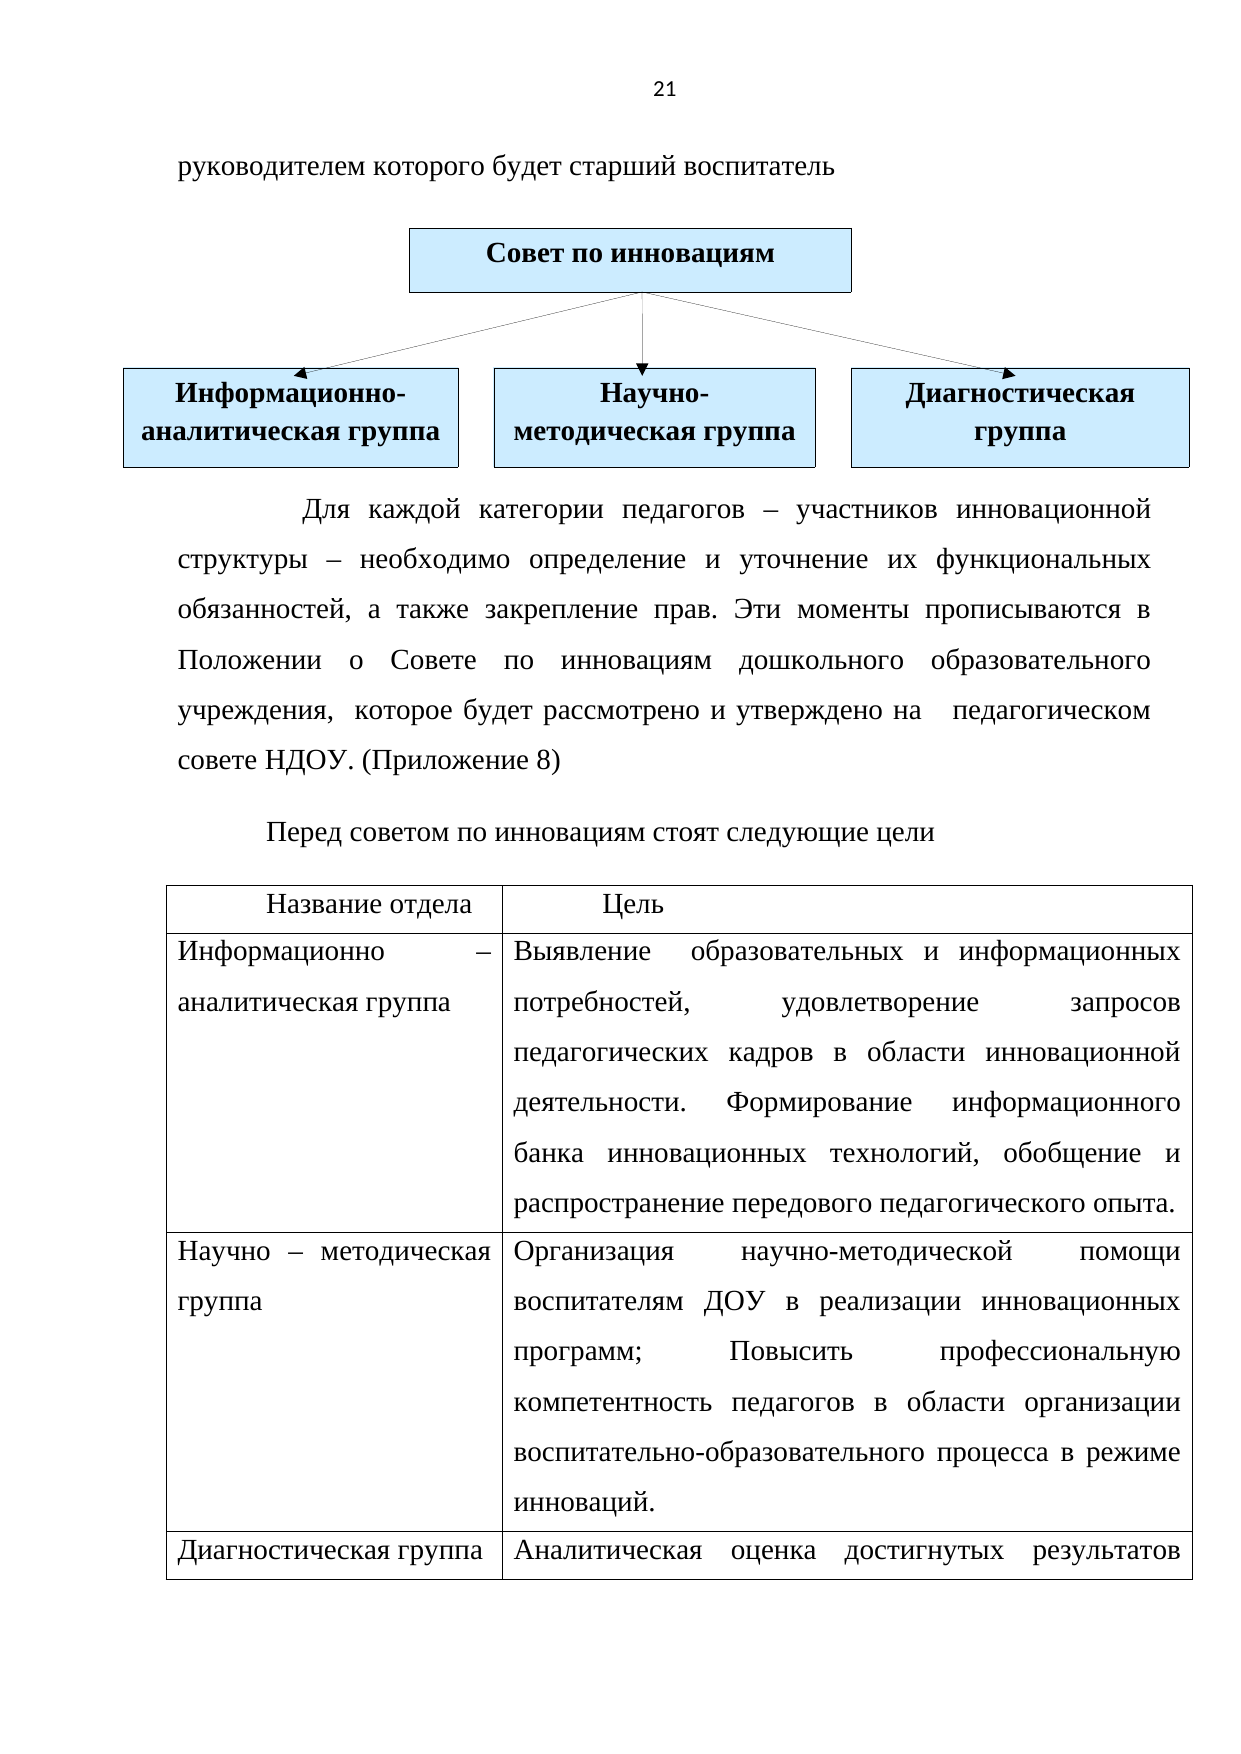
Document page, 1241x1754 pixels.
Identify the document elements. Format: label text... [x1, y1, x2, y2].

table_cell Научно – методическая группа [167, 1233, 502, 1531]
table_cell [167, 1532, 502, 1579]
table_header Название отдела [167, 886, 502, 932]
table_cell Выявление образовательных и информационных потребностей, удовлетворение запросов педагогических кадров в области инновационной деятельности. Формирование информационного банка инновационных технологий, обобщение и распространение передового педагогического опыта. [503, 934, 1192, 1232]
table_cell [503, 1532, 1192, 1579]
table_header Цель [503, 886, 1192, 932]
text Перед советом по инновациям стоят следующие цели [177, 814, 1152, 847]
text Для каждой категории педагогов – участников инновационной структуры – необходимо определение и уточнение их функциональных обязанностей, а также закрепление прав. Эти моменты прописываются в Положении о Совете по инновациям дошкольного образовательного учреждения, которое будет рассмотрено и утверждено на педагогическом совете НДОУ. (Приложение 8) [177, 491, 1152, 776]
table_cell Организация научно-методической помощи воспитателям ДОУ в реализации инновационных программ; Повысить профессиональную компетентность педагогов в области организации воспитательно-образовательного процесса в режиме инноваций. [503, 1233, 1192, 1531]
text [177, 148, 1152, 181]
table_cell Информационно – аналитическая группа [167, 934, 502, 1232]
